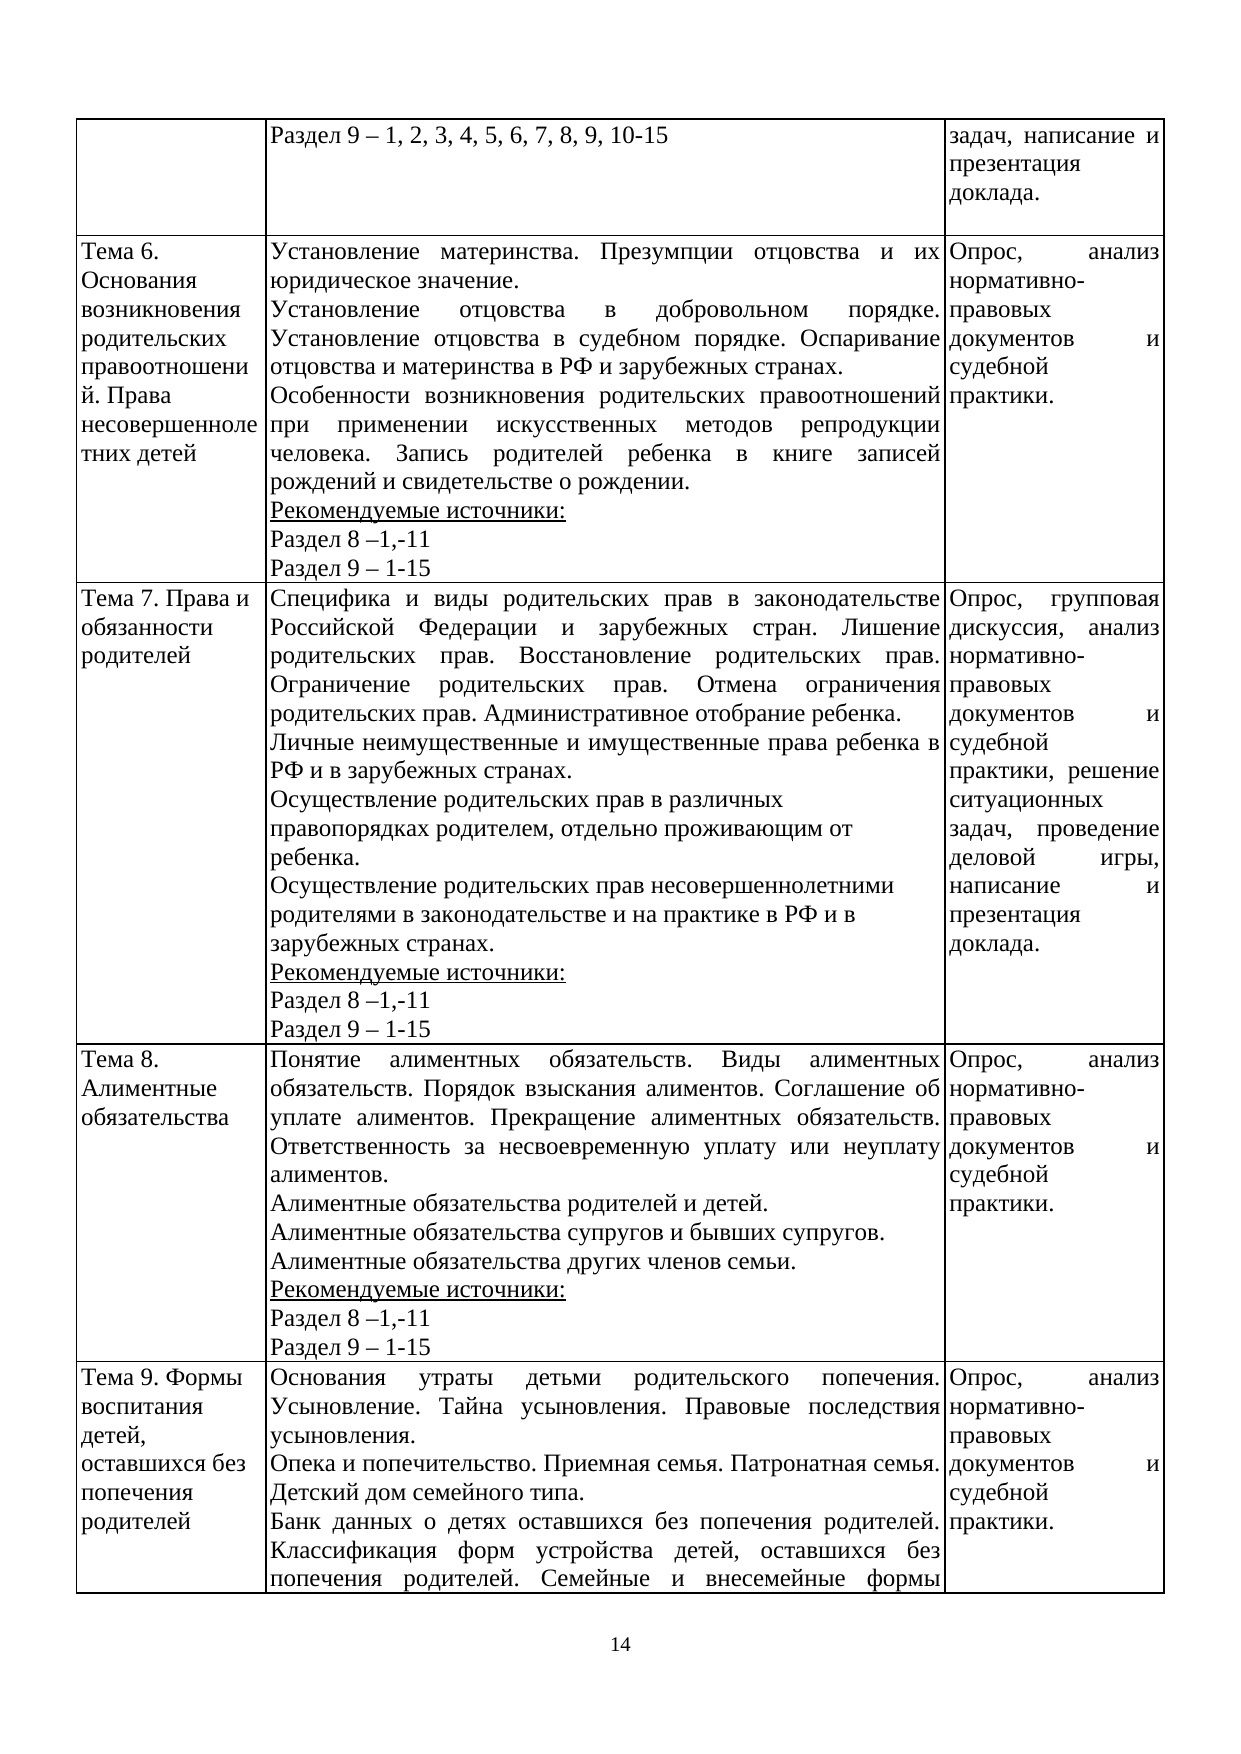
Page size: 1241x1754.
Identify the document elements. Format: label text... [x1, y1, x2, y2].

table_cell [267, 1362, 944, 1592]
table_cell Понятие алиментных обязательств. Виды алиментных обязательств. Порядок взыскания алиментов. Соглашение об уплате алиментов. Прекращение алиментных обязательств. Ответственность за несвоевременную уплату или неуплату алиментов. Алиментные обязательства родителей и детей. Алиментные обязательства супругов и бывших супругов. Алиментные обязательства других членов семьи. Рекомендуемые источники: Раздел 8 –1,-11 Раздел 9 – 1-15 [267, 1045, 944, 1361]
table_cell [77, 120, 265, 235]
table_cell Тема 8. Алиментные обязательства [77, 1045, 265, 1361]
table_cell Установление материнства. Презумпции отцовства и их юридическое значение. Установление отцовства в добровольном порядке. Установление отцовства в судебном порядке. Оспаривание отцовства и материнства в РФ и зарубежных странах. Особенности возникновения родительских правоотношений при применении искусственных методов репродукции человека. Запись родителей ребенка в книге записей рождений и свидетельстве о рождении. Рекомендуемые источники: Раздел 8 –1,-11 Раздел 9 – 1-15 [267, 236, 944, 581]
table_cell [946, 120, 1163, 235]
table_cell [77, 1362, 265, 1592]
table_cell Опрос, анализ нормативно-правовых документов и судебной практики. [946, 1045, 1163, 1361]
table_cell Опрос, групповая дискуссия, анализ нормативно-правовых документов и судебной практики, решение ситуационных задач, проведение деловой игры, написание и презентация доклада. [946, 583, 1163, 1043]
table_cell Опрос, анализ нормативно-правовых документов и судебной практики. [946, 236, 1163, 581]
table_cell Специфика и виды родительских прав в законодательстве Российской Федерации и зарубежных стран. Лишение родительских прав. Восстановление родительских прав. Ограничение родительских прав. Отмена ограничения родительских прав. Административное отобрание ребенка. Личные неимущественные и имущественные права ребенка в РФ и в зарубежных странах. Осуществление родительских прав в различных правопорядках родителем, отдельно проживающим от ребенка. Осуществление родительских прав несовершеннолетними родителями в законодательстве и на практике в РФ и в зарубежных странах. Рекомендуемые источники: Раздел 8 –1,-11 Раздел 9 – 1-15 [267, 583, 944, 1043]
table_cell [267, 120, 944, 235]
table_cell Тема 7. Права и обязанности родителей [77, 583, 265, 1043]
table_cell Тема 6. Основания возникновения родительских правоотношений. Права несовершеннолетних детей [77, 236, 265, 581]
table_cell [946, 1362, 1163, 1592]
